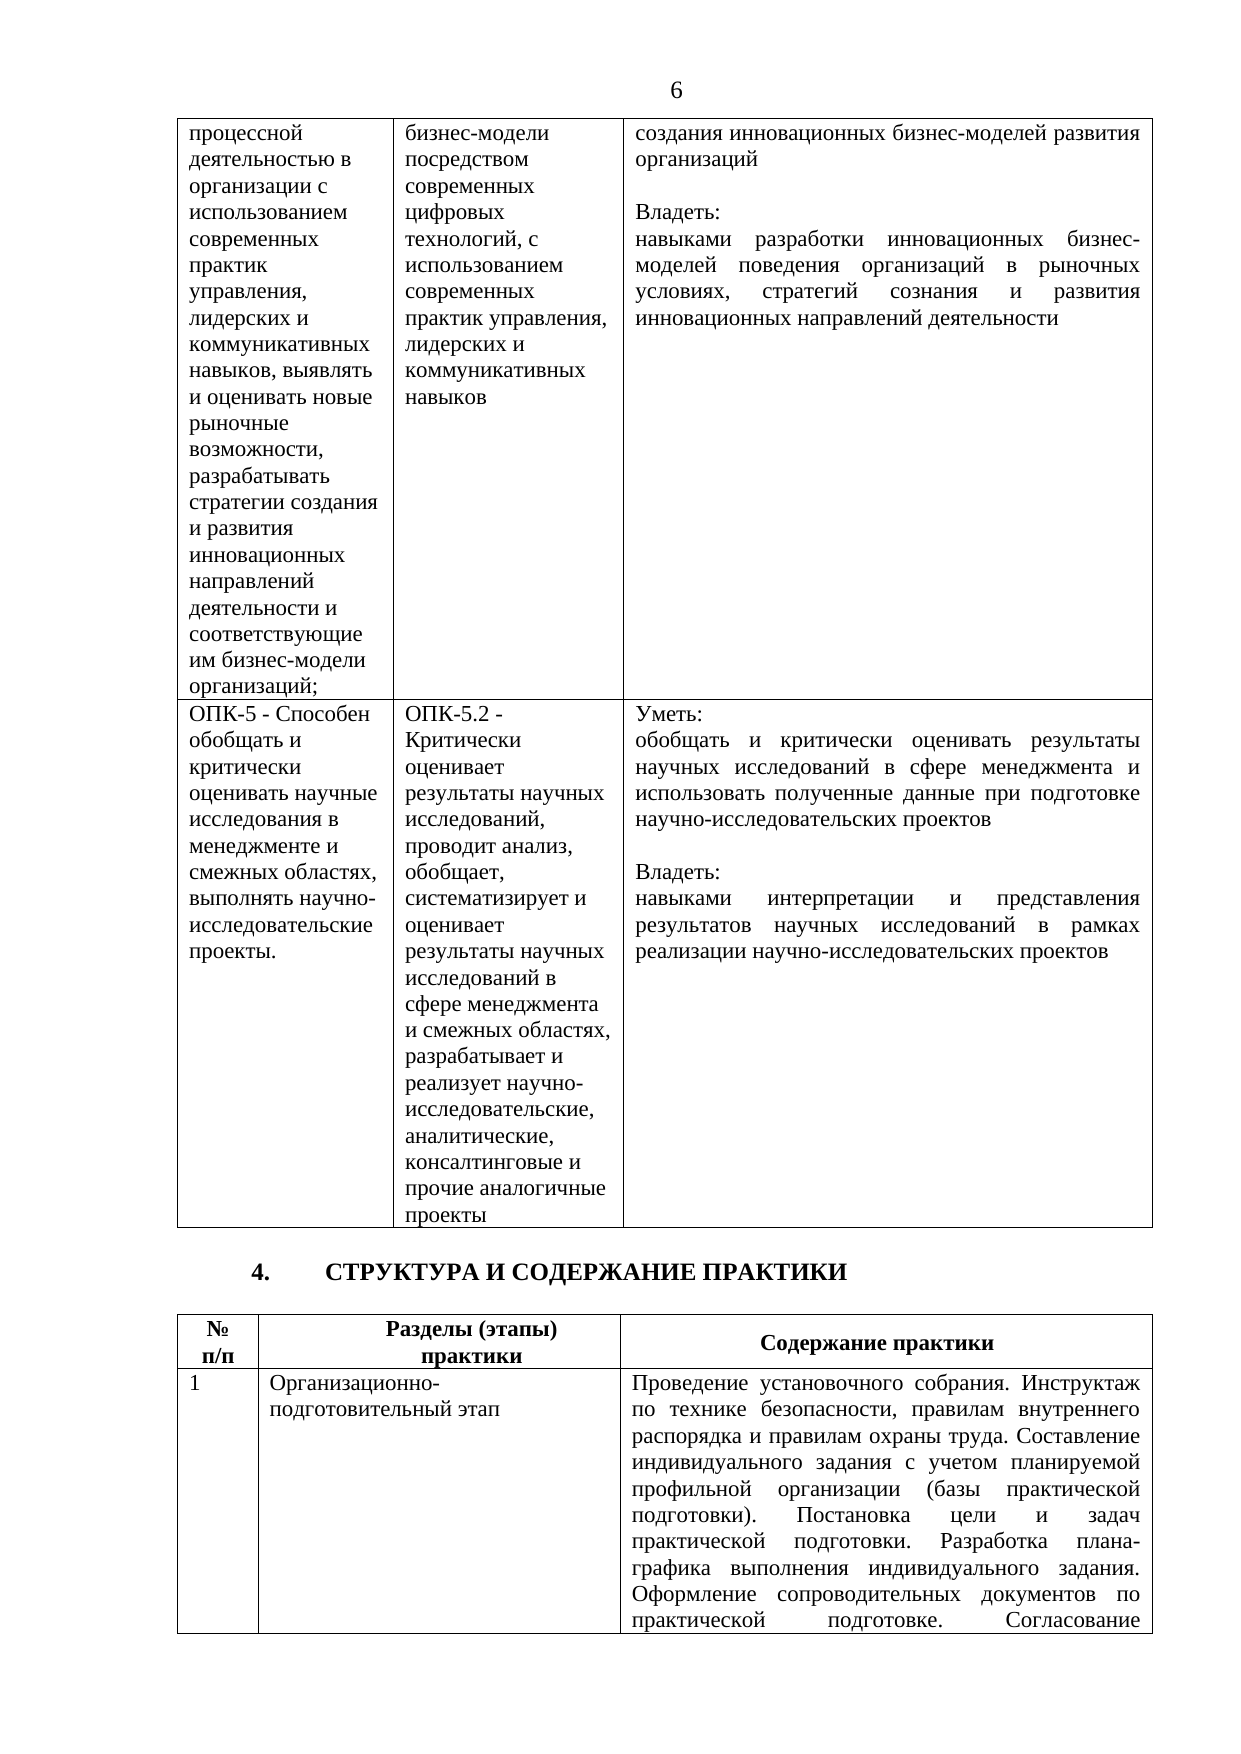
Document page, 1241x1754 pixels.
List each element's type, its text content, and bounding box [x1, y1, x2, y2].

table_cell Уметь: обобщать и критически оценивать результаты научных исследований в сфере менеджмента и использовать полученные данные при подготовке научно-исследовательских проектов Владеть: навыками интерпретации и представления результатов научных исследований в рамках реализации научно-исследовательских проектов [624, 700, 1152, 1227]
table_header Разделы (этапы) практики [259, 1315, 620, 1368]
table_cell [259, 1369, 620, 1633]
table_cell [178, 119, 393, 699]
table_cell ОПК-5 - Способен обобщать и критически оценивать научные исследования в менеджменте и смежных областях, выполнять научно-исследовательские проекты. [178, 700, 393, 1227]
table_header Содержание практики [621, 1315, 1152, 1368]
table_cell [624, 119, 1152, 699]
list СТРУКТУРА И СОДЕРЖАНИЕ ПРАКТИКИ [177, 1257, 1152, 1286]
table_cell ОПК-5.2 - Критически оценивает результаты научных исследований, проводит анализ, обобщает, систематизирует и оценивает результаты научных исследований в сфере менеджмента и смежных областях, разрабатывает и реализует научно-исследовательские, аналитические, консалтинговые и прочие аналогичные проекты [394, 700, 623, 1227]
table_header № п/п [178, 1315, 258, 1368]
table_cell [394, 119, 623, 699]
table_cell 1 [178, 1369, 258, 1633]
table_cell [621, 1369, 1152, 1633]
